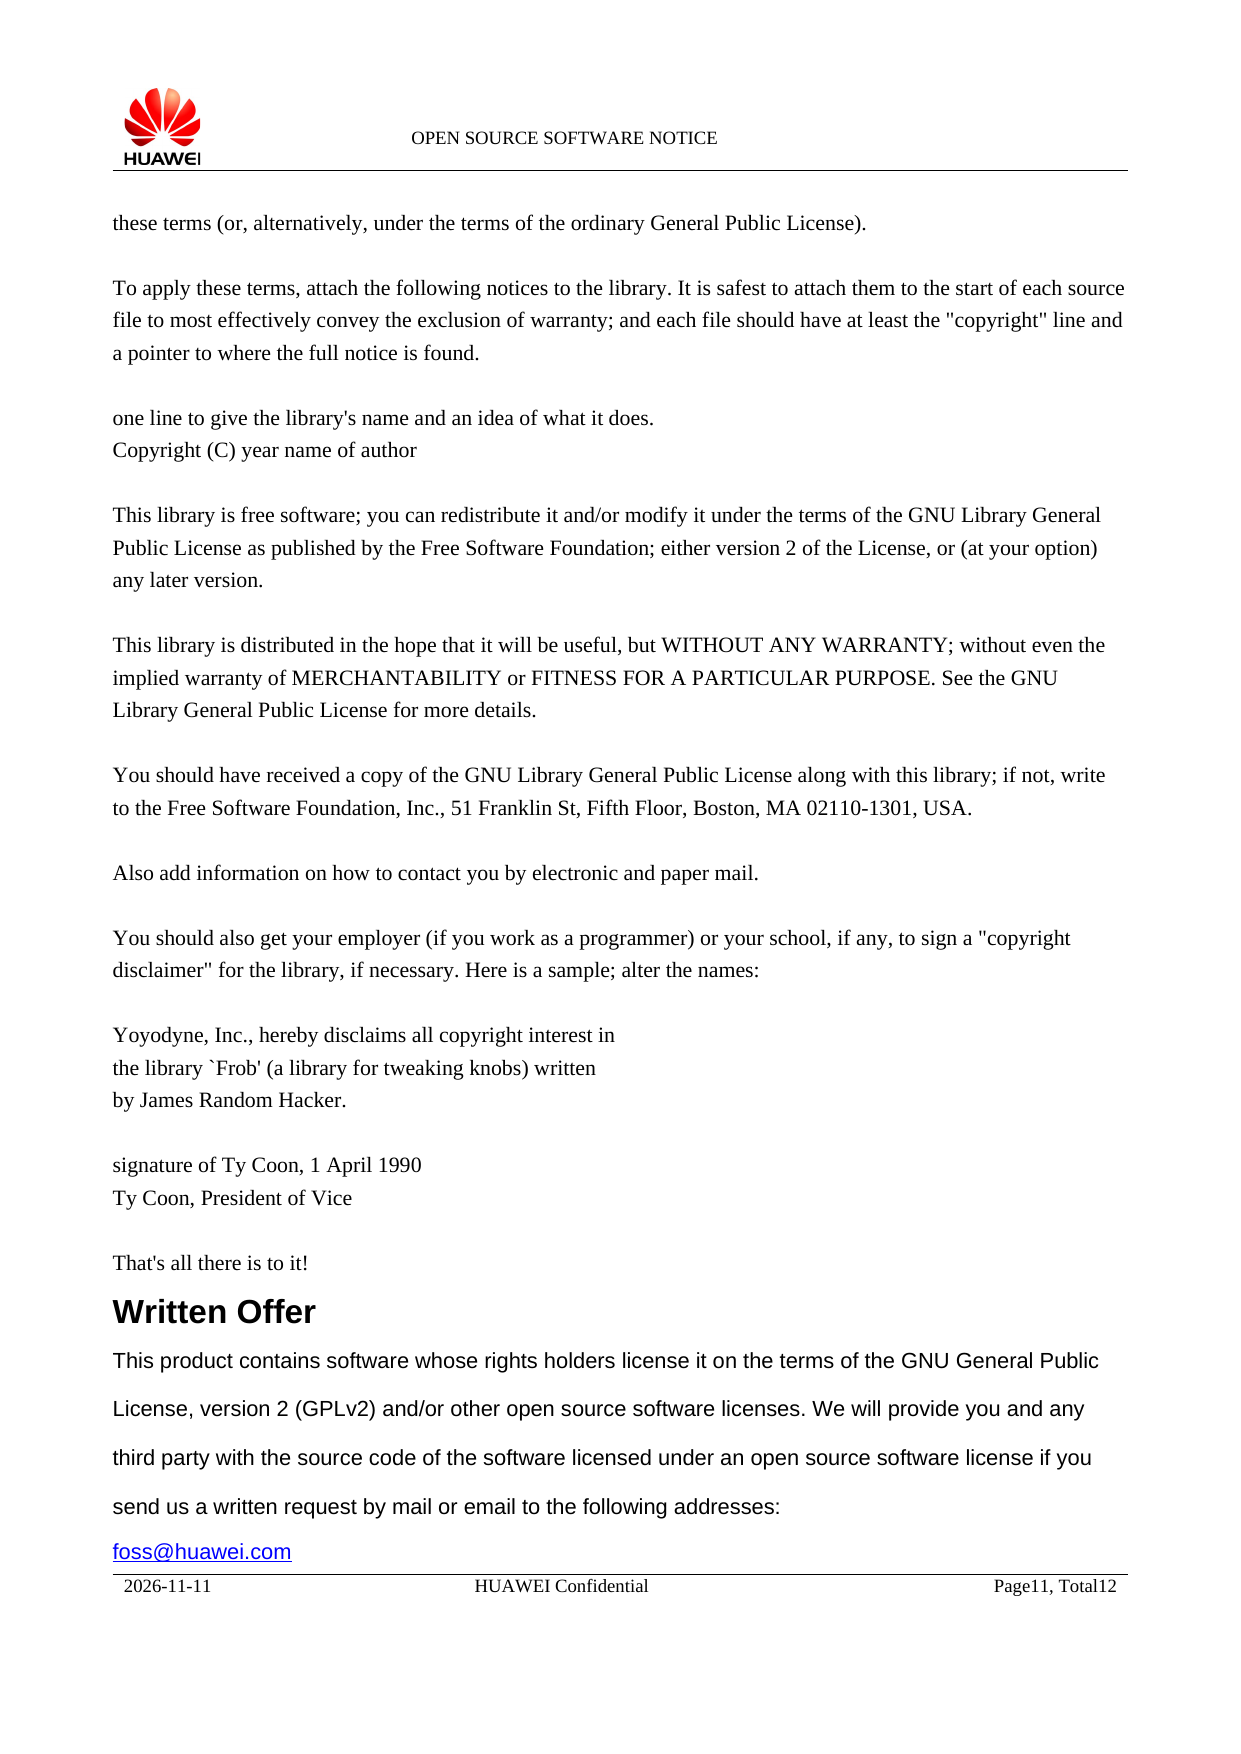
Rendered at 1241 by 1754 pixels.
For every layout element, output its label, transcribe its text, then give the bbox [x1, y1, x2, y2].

text Written Offer [112, 1279, 1128, 1344]
text This product contains software whose rights holders license it on the terms of the GNU General Public License, version 2 (GPLv2) and/or other open source software licenses. We will provide you and any third party with the source code of the software licensed under an open source software license if you send us a written request by mail or email to the following addresses: [112, 1344, 1128, 1523]
picture [124, 88, 201, 165]
text foss@huawei.com [112, 1535, 1128, 1568]
